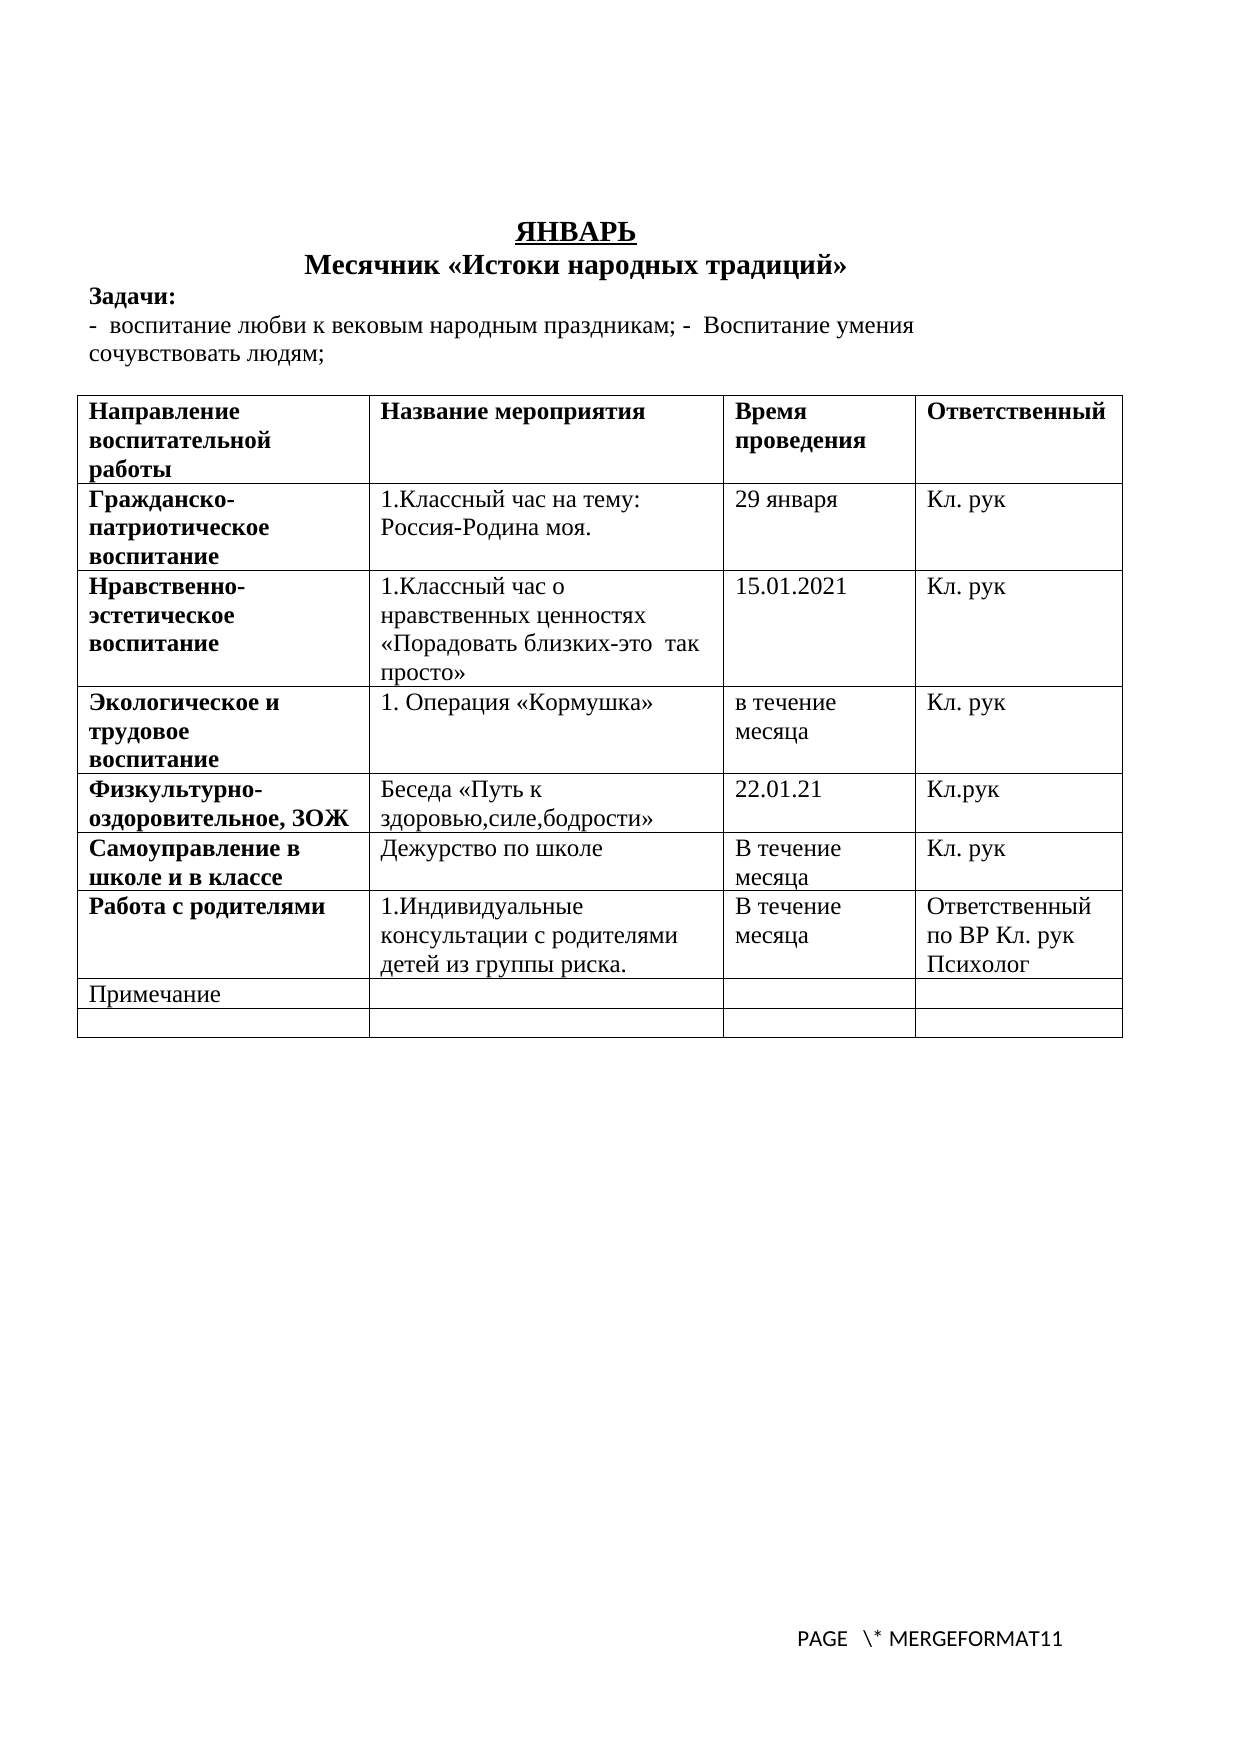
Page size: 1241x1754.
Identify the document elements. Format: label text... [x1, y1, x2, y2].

table_cell 1. Операция «Кормушка» [370, 687, 723, 773]
table_cell [916, 979, 1122, 1007]
table_cell Дежурство по школе [370, 833, 723, 890]
table_header Название мероприятия [370, 396, 723, 483]
table_cell [916, 1009, 1122, 1037]
table_cell Кл. рук [916, 833, 1122, 890]
table_cell Кл. рук [916, 571, 1122, 686]
table_cell 29 января [724, 484, 915, 570]
table_cell Самоуправление в школе и в классе [78, 833, 369, 890]
table_cell Экологическое и трудовое воспитание [78, 687, 369, 773]
table_cell 1.Индивидуальные консультации с родителями детей из группы риска. [370, 891, 723, 978]
table_cell Работа с родителями [78, 891, 369, 978]
text ЯНВАРЬ [88, 214, 1063, 247]
table_cell Кл. рук [916, 484, 1122, 570]
table_cell 1.Классный час на тему: Россия-Родина моя. [370, 484, 723, 570]
text Месячник «Истоки народных традиций» [88, 247, 1063, 281]
text - воспитание любви к вековым народным праздникам; - Воспитание умения сочувствовать людям; [88, 310, 1063, 367]
table_cell [78, 1009, 369, 1037]
table_cell Примечание [78, 979, 369, 1007]
table_cell [370, 1009, 723, 1037]
table_cell В течение месяца [724, 891, 915, 978]
table_cell Кл.рук [916, 774, 1122, 832]
table_cell Кл. рук [916, 687, 1122, 773]
text Задачи: [88, 281, 1063, 310]
table_header Время проведения [724, 396, 915, 483]
table_cell В течение месяца [724, 833, 915, 890]
table_cell Ответственный по ВР Кл. рук Психолог [916, 891, 1122, 978]
table_header Ответственный [916, 396, 1122, 483]
table_cell Беседа «Путь к здоровью,силе,бодрости» [370, 774, 723, 832]
table_cell Физкультурно- оздоровительное, ЗОЖ [78, 774, 369, 832]
table_cell в течение месяца [724, 687, 915, 773]
table_cell [724, 1009, 915, 1037]
table_cell 15.01.2021 [724, 571, 915, 686]
table_cell 1.Классный час о нравственных ценностях «Порадовать близких-это так просто» [370, 571, 723, 686]
table_cell Нравственно-эстетическое воспитание [78, 571, 369, 686]
table_cell Гражданско-патриотическое воспитание [78, 484, 369, 570]
table_cell [370, 979, 723, 1007]
table_header Направление воспитательной работы [78, 396, 369, 483]
table_cell 22.01.21 [724, 774, 915, 832]
table_cell [724, 979, 915, 1007]
